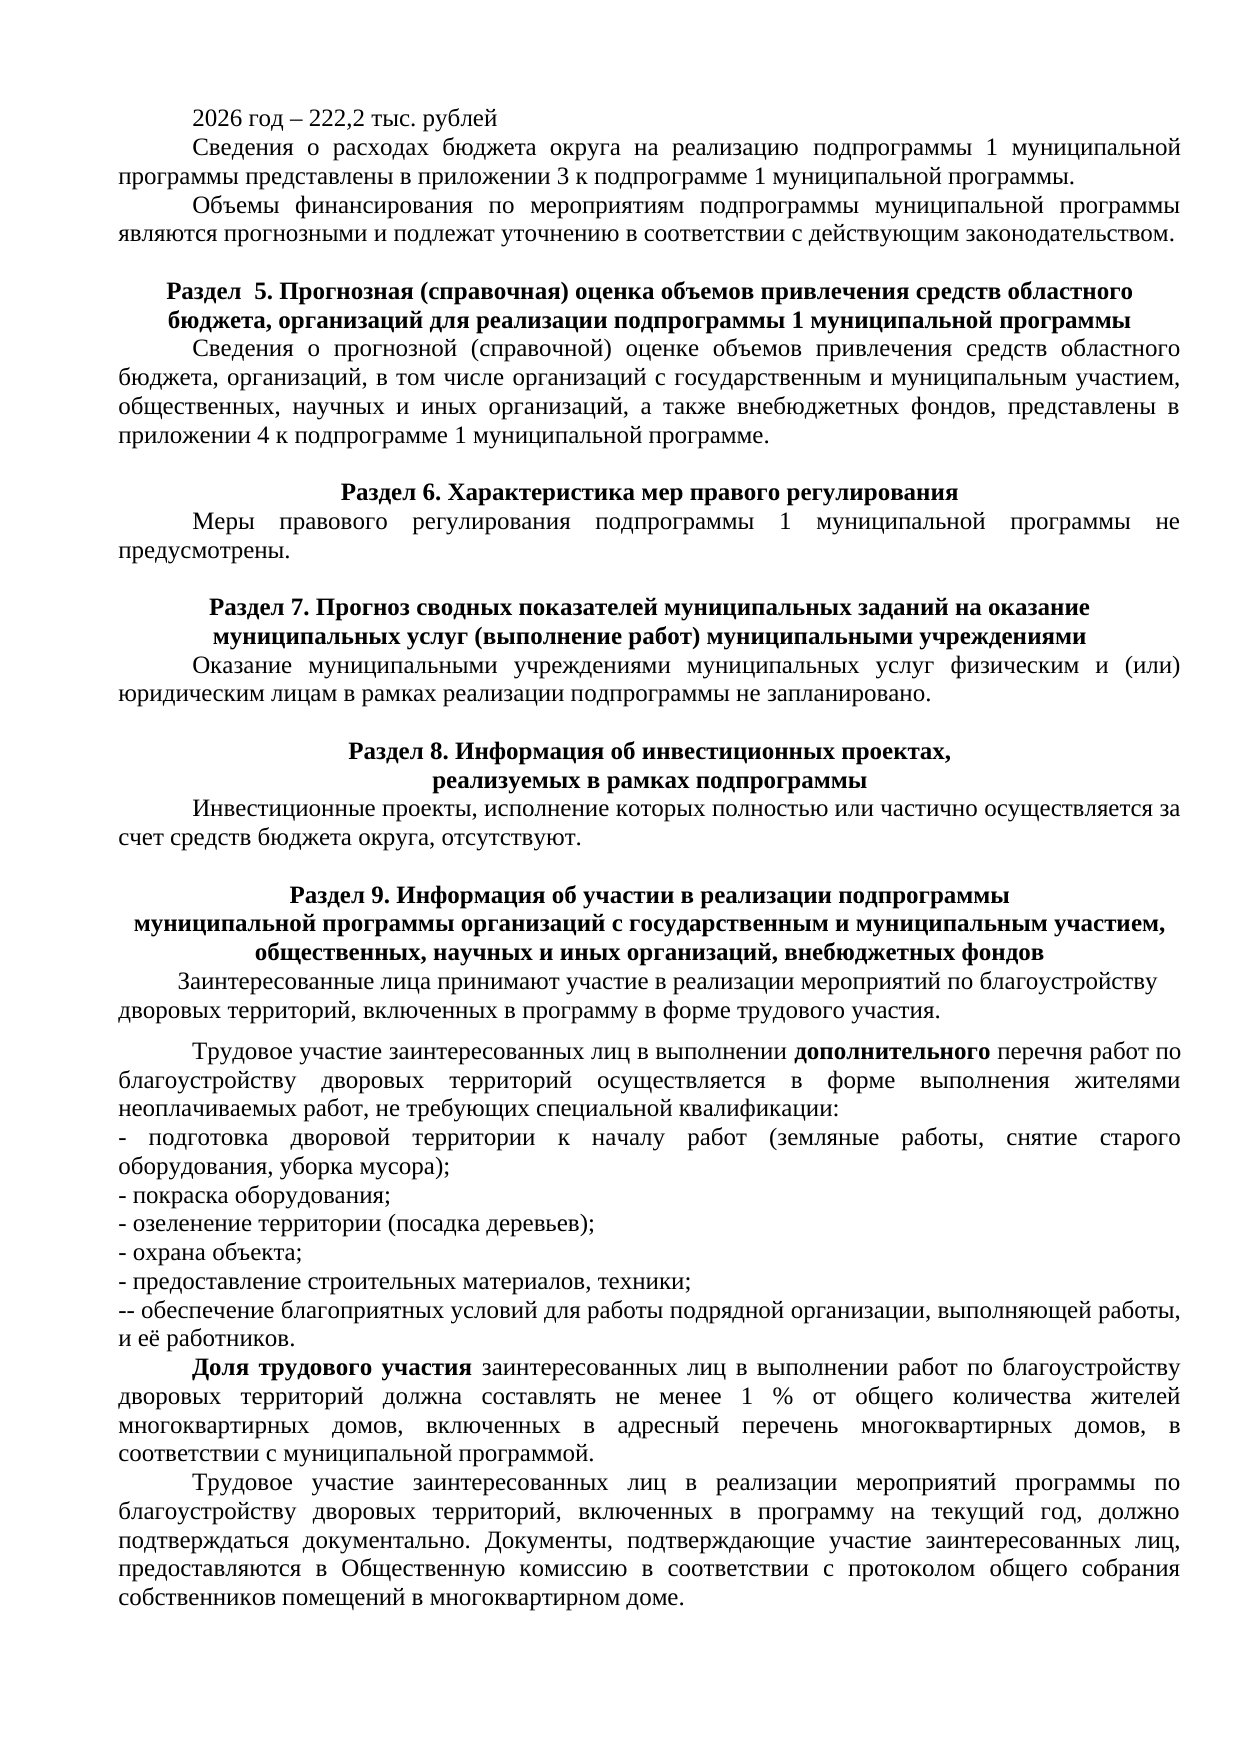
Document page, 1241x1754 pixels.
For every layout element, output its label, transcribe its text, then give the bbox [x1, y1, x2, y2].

text Объемы финансирования по мероприятиям подпрограммы муниципальной программы являются прогнозными и подлежат уточнению в соответствии с действующим законодательством. [118, 190, 1181, 247]
text -- обеспечение благоприятных условий для работы подрядной организации, выполняющей работы, и её работников. [118, 1295, 1181, 1352]
text Трудовое участие заинтересованных лиц в выполнении дополнительного перечня работ по благоустройству дворовых территорий осуществляется в форме выполнения жителями неоплачиваемых работ, не требующих специальной квалификации: [118, 1036, 1181, 1122]
text 2026 год – 222,2 тыс. рублей [192, 103, 1181, 132]
text Заинтересованные лица принимают участие в реализации мероприятий по благоустройству дворовых территорий, включенных в программу в форме трудового участия. [118, 966, 1181, 1023]
text муниципальной программы организаций с государственным и муниципальным участием, общественных, научных и иных организаций, внебюджетных фондов [118, 908, 1181, 966]
text Раздел 9. Информация об участии в реализации подпрограммы [118, 880, 1181, 908]
text Раздел 6. Характеристика мер правого регулирования [118, 477, 1181, 506]
text - охрана объекта; [118, 1237, 1181, 1266]
text - подготовка дворовой территории к началу работ (земляные работы, снятие старого оборудования, уборка мусора); [118, 1122, 1181, 1180]
text Раздел 7. Прогноз сводных показателей муниципальных заданий на оказание [118, 592, 1181, 621]
text - предоставление строительных материалов, техники; [118, 1266, 1181, 1295]
text реализуемых в рамках подпрограммы [118, 765, 1181, 793]
text Раздел 8. Информация об инвестиционных проектах, [118, 736, 1181, 765]
text - покраска оборудования; [118, 1180, 1181, 1208]
text Оказание муниципальными учреждениями муниципальных услуг физическим и (или) юридическим лицам в рамках реализации подпрограммы не запланировано. [118, 650, 1181, 707]
text Раздел 5. Прогнозная (справочная) оценка объемов привлечения средств областного бюджета, организаций для реализации подпрограммы 1 муниципальной программы [118, 276, 1181, 333]
text Трудовое участие заинтересованных лиц в реализации мероприятий программы по благоустройству дворовых территорий, включенных в программу на текущий год, должно подтверждаться документально. Документы, подтверждающие участие заинтересованных лиц, предоставляются в Общественную комиссию в соответствии с протоколом общего собрания собственников помещений в многоквартирном доме. [118, 1467, 1181, 1611]
text Меры правового регулирования подпрограммы 1 муниципальной программы не предусмотрены. [118, 506, 1181, 563]
text Инвестиционные проекты, исполнение которых полностью или частично осуществляется за счет средств бюджета округа, отсутствуют. [118, 793, 1181, 851]
text Доля трудового участия заинтересованных лиц в выполнении работ по благоустройству дворовых территорий должна составлять не менее 1 % от общего количества жителей многоквартирных домов, включенных в адресный перечень многоквартирных домов, в соответствии с муниципальной программой. [118, 1352, 1181, 1467]
text муниципальных услуг (выполнение работ) муниципальными учреждениями [118, 621, 1181, 650]
text Сведения о расходах бюджета округа на реализацию подпрограммы 1 муниципальной программы представлены в приложении 3 к подпрограмме 1 муниципальной программы. [118, 132, 1181, 190]
text - озеленение территории (посадка деревьев); [118, 1208, 1181, 1237]
text Сведения о прогнозной (справочной) оценке объемов привлечения средств областного бюджета, организаций, в том числе организаций с государственным и муниципальным участием, общественных, научных и иных организаций, а также внебюджетных фондов, представлены в приложении 4 к подпрограмме 1 муниципальной программе. [118, 333, 1181, 448]
